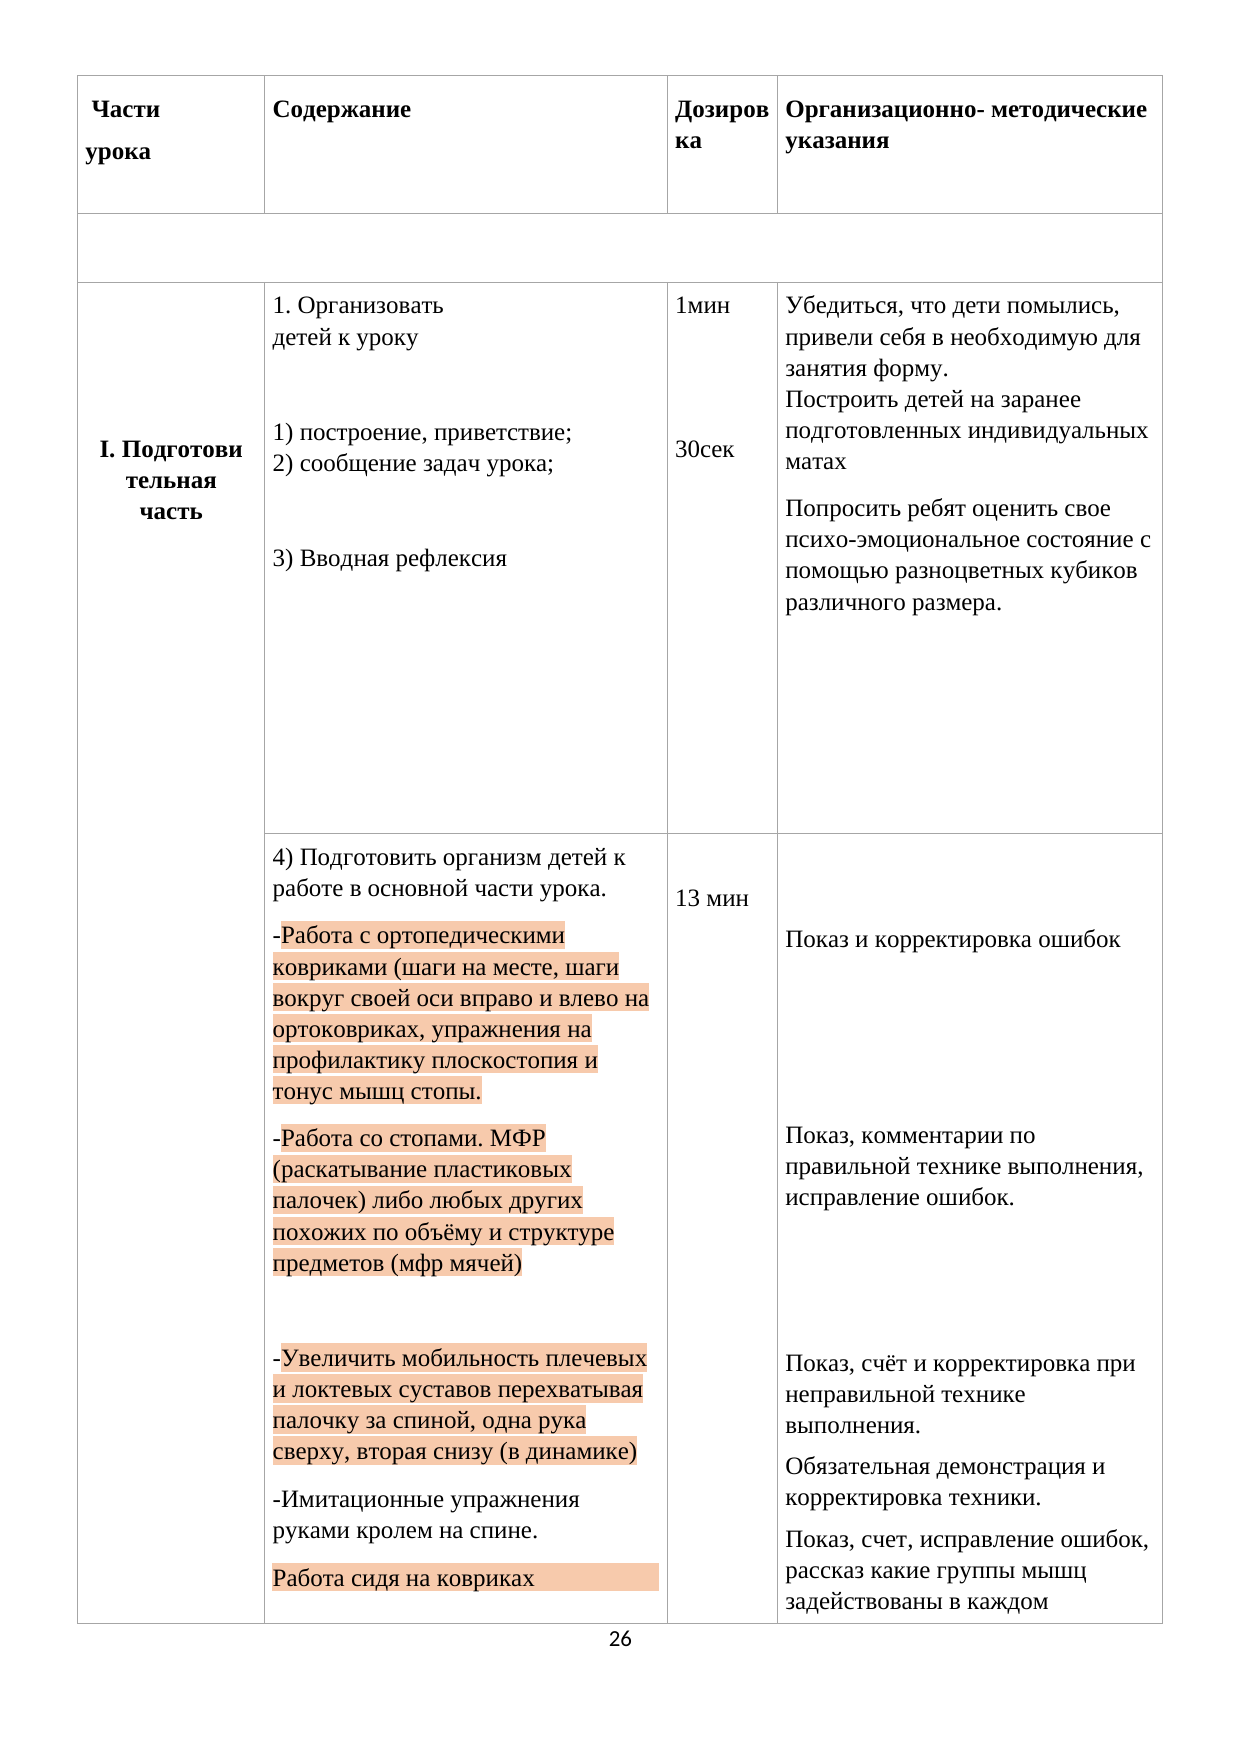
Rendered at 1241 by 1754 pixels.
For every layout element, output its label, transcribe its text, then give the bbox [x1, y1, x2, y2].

table_cell 13 мин [668, 834, 777, 1622]
table_header Содержание [265, 76, 667, 213]
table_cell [265, 834, 667, 1622]
table_cell [78, 214, 1162, 282]
table_cell 1мин 30сек [668, 283, 777, 833]
table_cell Убедиться, что дети помылись, привели себя в необходимую для занятия форму. Построить детей на заранее подготовленных индивидуальных матах Попросить ребят оценить свое психо-эмоциональное состояние с помощью разноцветных кубиков различного размера. [778, 283, 1162, 833]
table_header Части урока [78, 76, 264, 213]
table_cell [778, 834, 1162, 1622]
table_header Организационно- методические указания [778, 76, 1162, 213]
table_cell 1. Организовать детей к уроку 1) построение, приветствие; 2) сообщение задач урока; 3) Вводная рефлексия [265, 283, 667, 833]
table_header Дозировка [668, 76, 777, 213]
table_cell I. Подготовительная часть [78, 283, 264, 1622]
